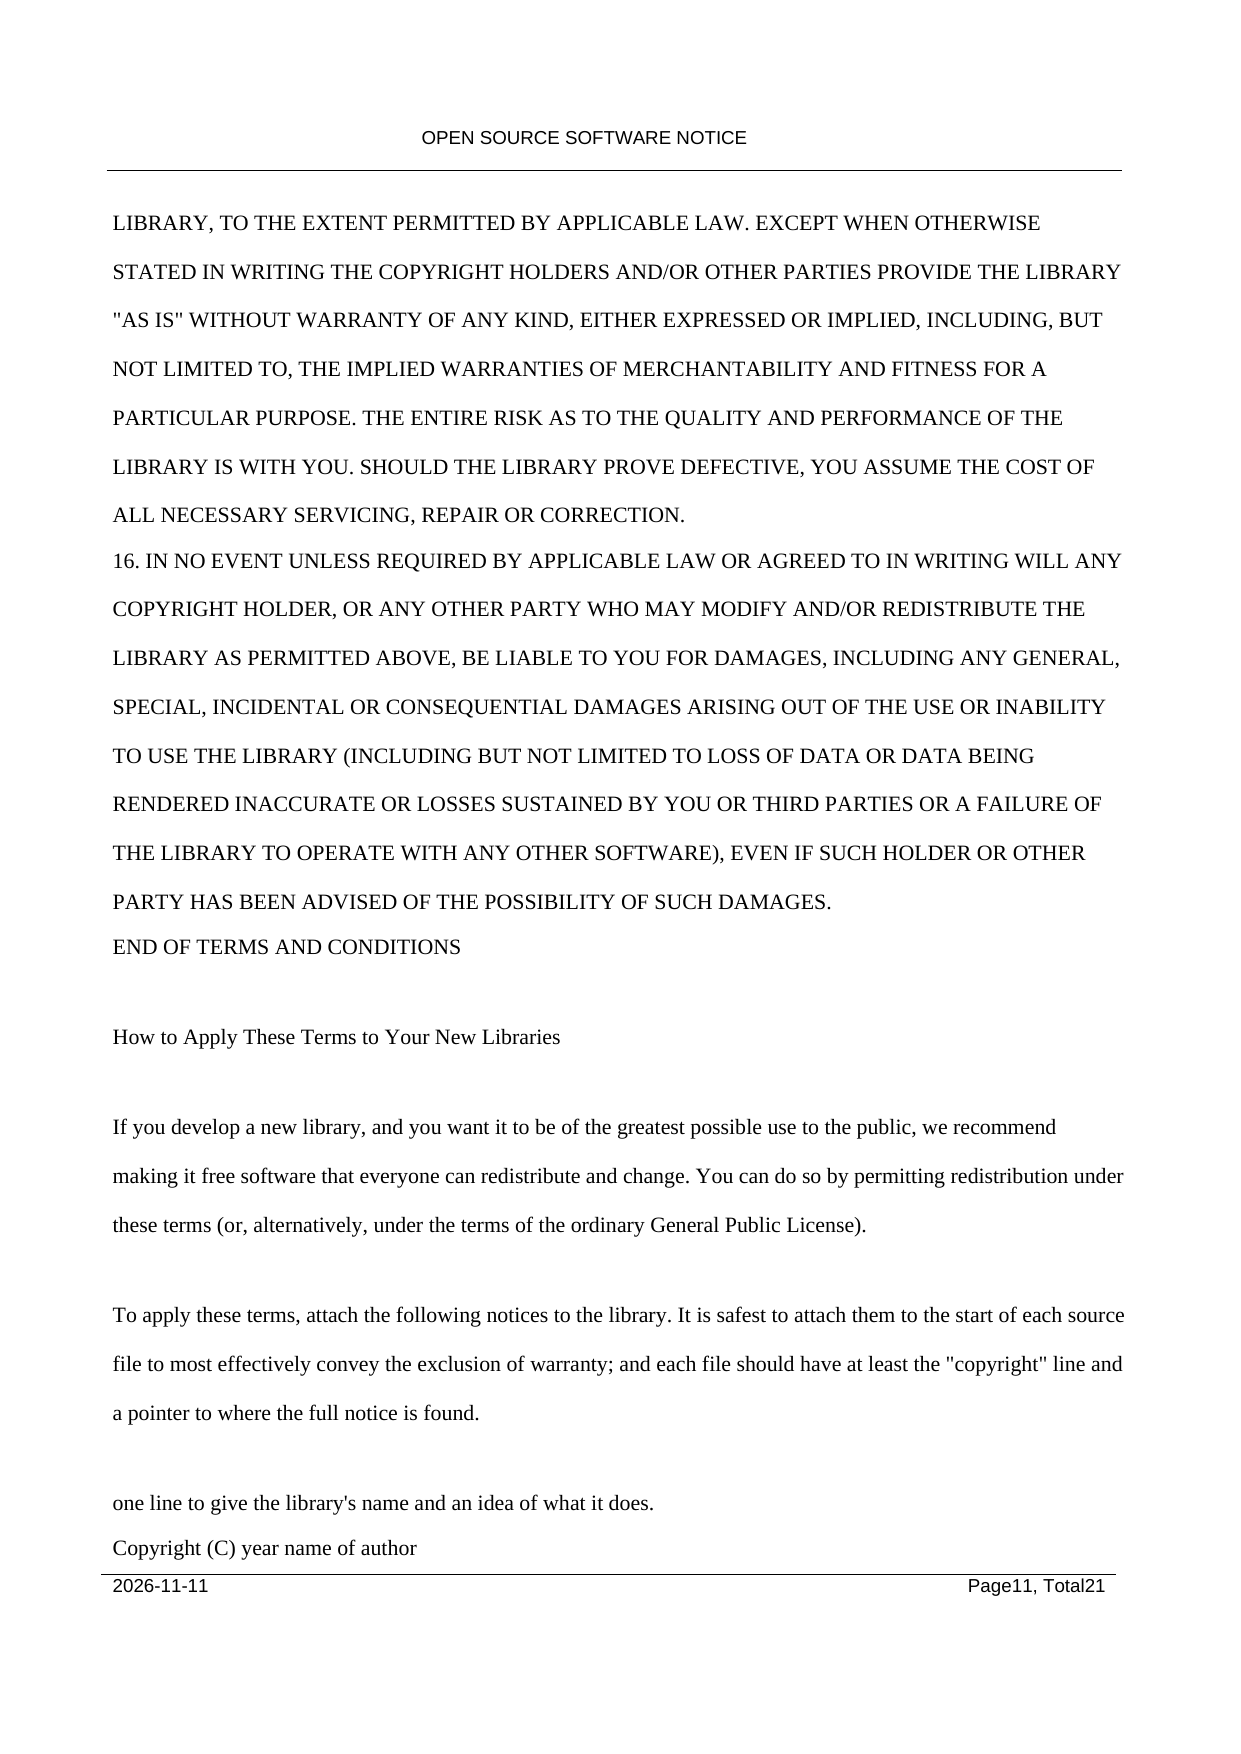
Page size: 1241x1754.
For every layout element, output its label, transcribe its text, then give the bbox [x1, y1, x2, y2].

text one line to give the library's name and an idea of what it does. [112, 1486, 1128, 1519]
text 16. IN NO EVENT UNLESS REQUIRED BY APPLICABLE LAW OR AGREED TO IN WRITING WILL ANY COPYRIGHT HOLDER, OR ANY OTHER PARTY WHO MAY MODIFY AND/OR REDISTRIBUTE THE LIBRARY AS PERMITTED ABOVE, BE LIABLE TO YOU FOR DAMAGES, INCLUDING ANY GENERAL, SPECIAL, INCIDENTAL OR CONSEQUENTIAL DAMAGES ARISING OUT OF THE USE OR INABILITY TO USE THE LIBRARY (INCLUDING BUT NOT LIMITED TO LOSS OF DATA OR DATA BEING RENDERED INACCURATE OR LOSSES SUSTAINED BY YOU OR THIRD PARTIES OR A FAILURE OF THE LIBRARY TO OPERATE WITH ANY OTHER SOFTWARE), EVEN IF SUCH HOLDER OR OTHER PARTY HAS BEEN ADVISED OF THE POSSIBILITY OF SUCH DAMAGES. [112, 544, 1128, 918]
text To apply these terms, attach the following notices to the library. It is safest to attach them to the start of each source file to most effectively convey the exclusion of warranty; and each file should have at least the "copyright" line and a pointer to where the full notice is found. [112, 1298, 1128, 1428]
text END OF TERMS AND CONDITIONS [112, 930, 1128, 963]
text Copyright (C) year name of author [112, 1531, 1128, 1564]
text How to Apply These Terms to Your New Libraries [112, 1021, 1128, 1053]
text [112, 206, 1128, 531]
text If you develop a new library, and you want it to be of the greatest possible use to the public, we recommend making it free software that everyone can redistribute and change. You can do so by permitting redistribution under these terms (or, alternatively, under the terms of the ordinary General Public License). [112, 1111, 1128, 1241]
